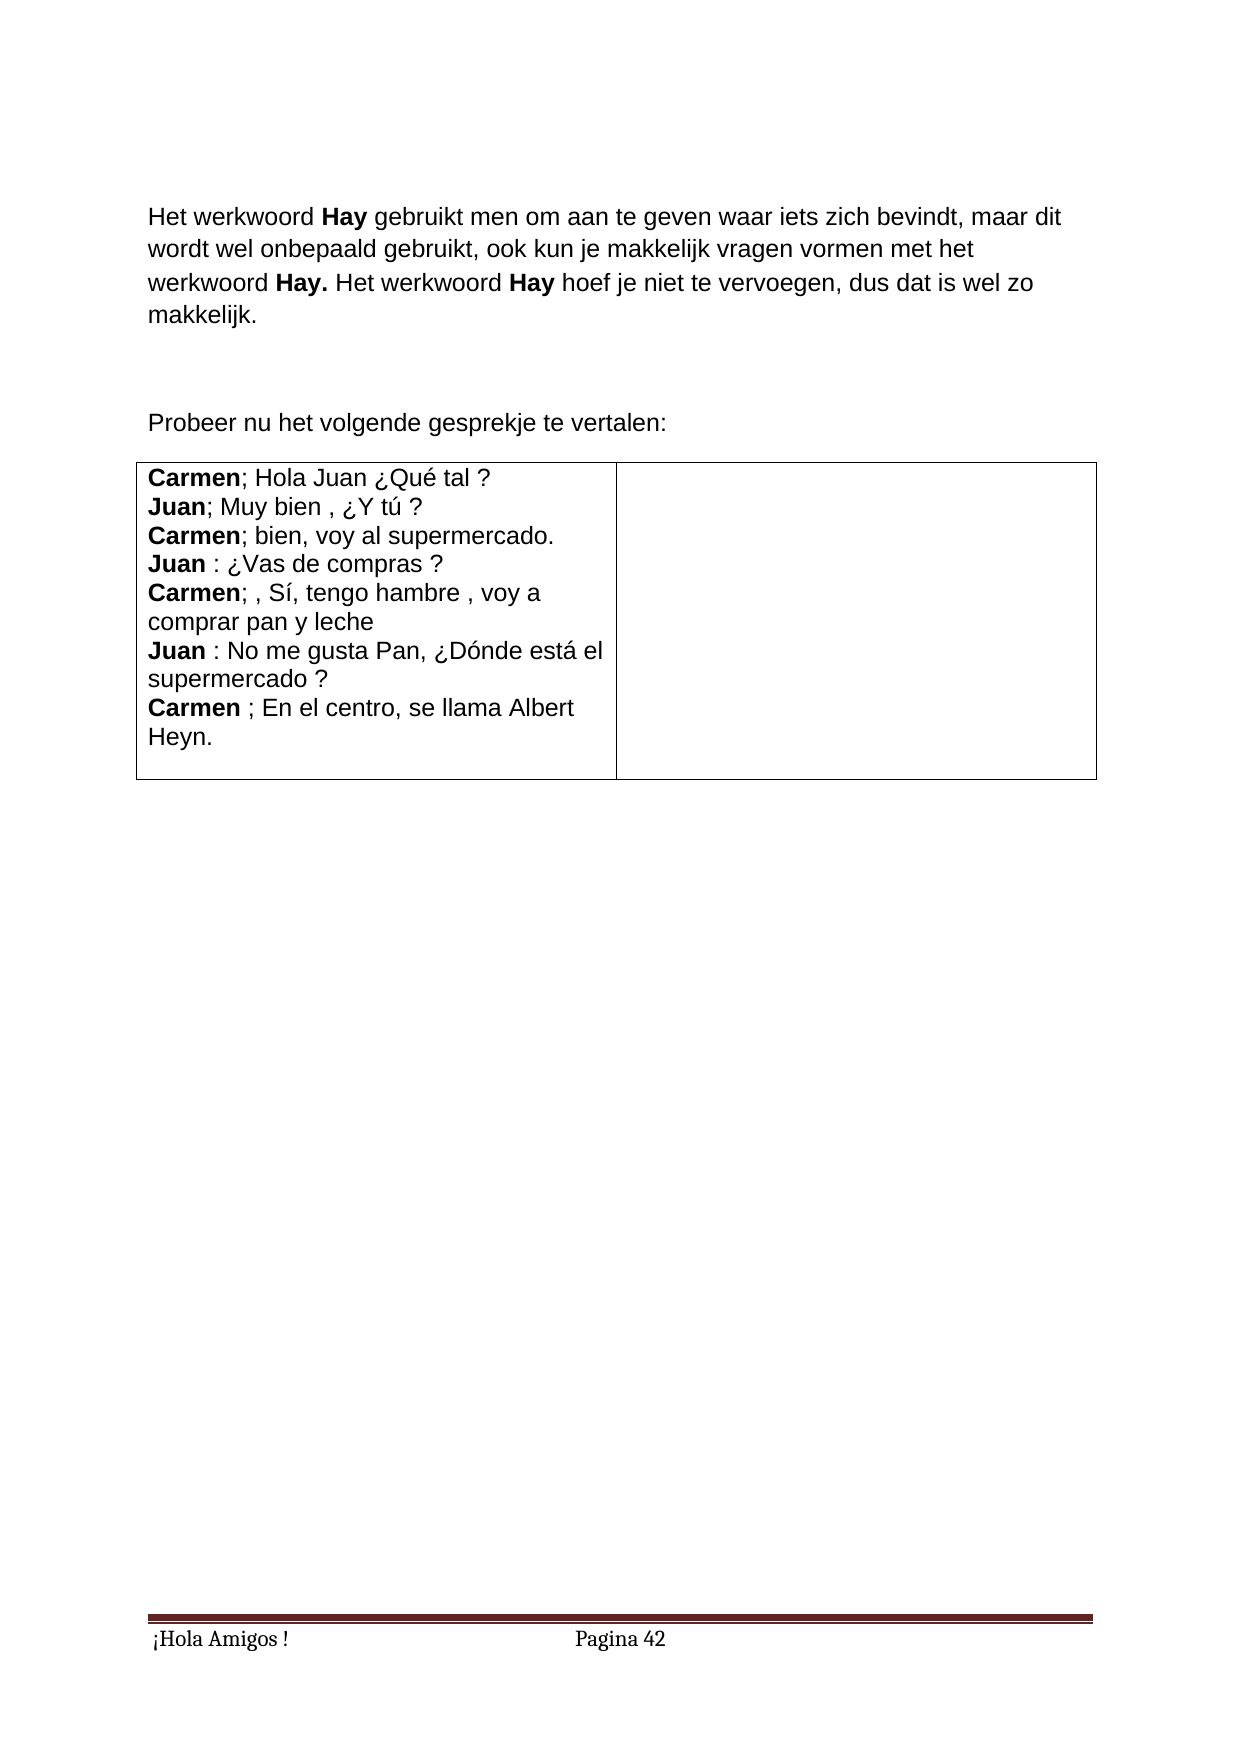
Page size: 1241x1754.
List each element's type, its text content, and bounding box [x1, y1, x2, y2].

table_header [617, 463, 1096, 779]
table_header Carmen; Hola Juan ¿Qué tal ? Juan; Muy bien , ¿Y tú ? Carmen; bien, voy al supermercado. Juan : ¿Vas de compras ? Carmen; , Sí, tengo hambre , voy a comprar pan y leche Juan : No me gusta Pan, ¿Dónde está el supermercado ? Carmen ; En el centro, se llama Albert Heyn. [137, 463, 616, 779]
text Het werkwoord Hay gebruikt men om aan te geven waar iets zich bevindt, maar dit wordt wel onbepaald gebruikt, ook kun je makkelijk vragen vormen met het werkwoord Hay. Het werkwoord Hay hoef je niet te vervoegen, dus dat is wel zo makkelijk. [148, 201, 1093, 329]
text Probeer nu het volgende gesprekje te vertalen: [148, 408, 1093, 437]
